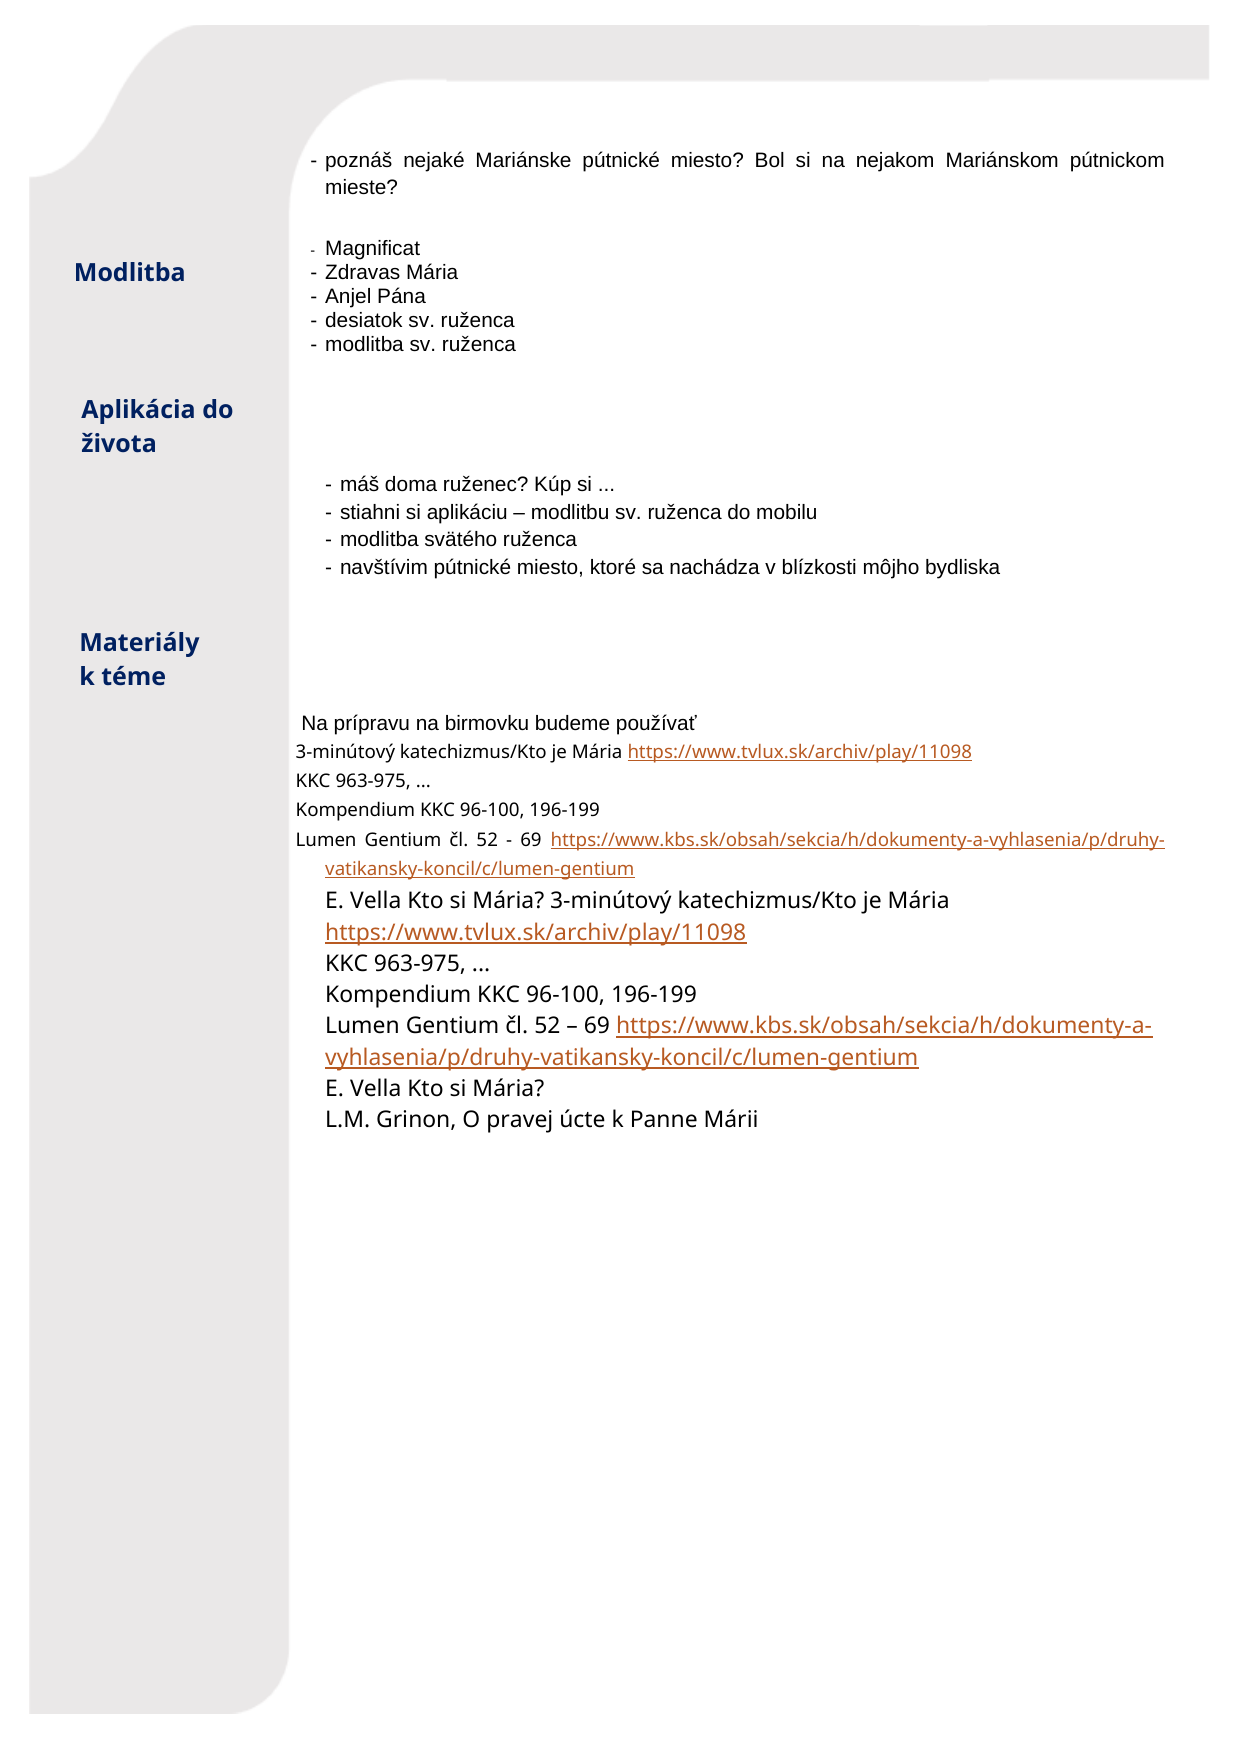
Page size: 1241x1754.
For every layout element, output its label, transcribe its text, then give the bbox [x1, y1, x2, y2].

text 3-minútový katechizmus/Kto je Mária https://www.tvlux.sk/archiv/play/11098 [295, 738, 1165, 764]
text Kompendium KKC 96-100, 196-199 [295, 797, 1165, 822]
text E. Vella Kto si Mária? [325, 1072, 1165, 1103]
text - modlitba svätého ruženca [325, 527, 1165, 551]
text - poznáš nejaké Mariánske pútnické miesto? Bol si na nejakom Mariánskom pútnickom mieste? [310, 148, 1165, 199]
text - Anjel Pána [310, 284, 1165, 308]
text L.M. Grinon, O pravej úcte k Panne Márii [325, 1103, 1165, 1134]
text Na prípravu na birmovku budeme používať [295, 711, 1165, 734]
text KKC 963-975, ... [295, 767, 1165, 793]
text - navštívim pútnické miesto, ktoré sa nachádza v blízkosti môjho bydliska [325, 554, 1165, 578]
text E. Vella Kto si Mária? 3-minútový katechizmus/Kto je Mária https://www.tvlux.sk/archiv/play/11098 [325, 884, 1165, 947]
text Lumen Gentium čl. 52 – 69 https://www.kbs.sk/obsah/sekcia/h/dokumenty-a-vyhlasenia/p/druhy-vatikansky-koncil/c/lumen-gentium [325, 1009, 1165, 1072]
text - Magnificat [310, 236, 1165, 260]
text Kompendium KKC 96-100, 196-199 [325, 978, 1165, 1009]
text Lumen Gentium čl. 52 - 69 https://www.kbs.sk/obsah/sekcia/h/dokumenty-a-vyhlasenia/p/druhy-vatikansky-koncil/c/lumen-gentium [295, 826, 1165, 881]
text - Zdravas Mária [310, 260, 1165, 284]
text - stiahni si aplikáciu – modlitbu sv. ruženca do mobilu [325, 499, 1165, 523]
text - desiatok sv. ruženca [310, 308, 1165, 332]
text KKC 963-975, ... [325, 947, 1165, 978]
text - máš doma ruženec? Kúp si ... [325, 472, 1165, 496]
text - modlitba sv. ruženca [310, 332, 1165, 356]
picture [29, 25, 1210, 1714]
